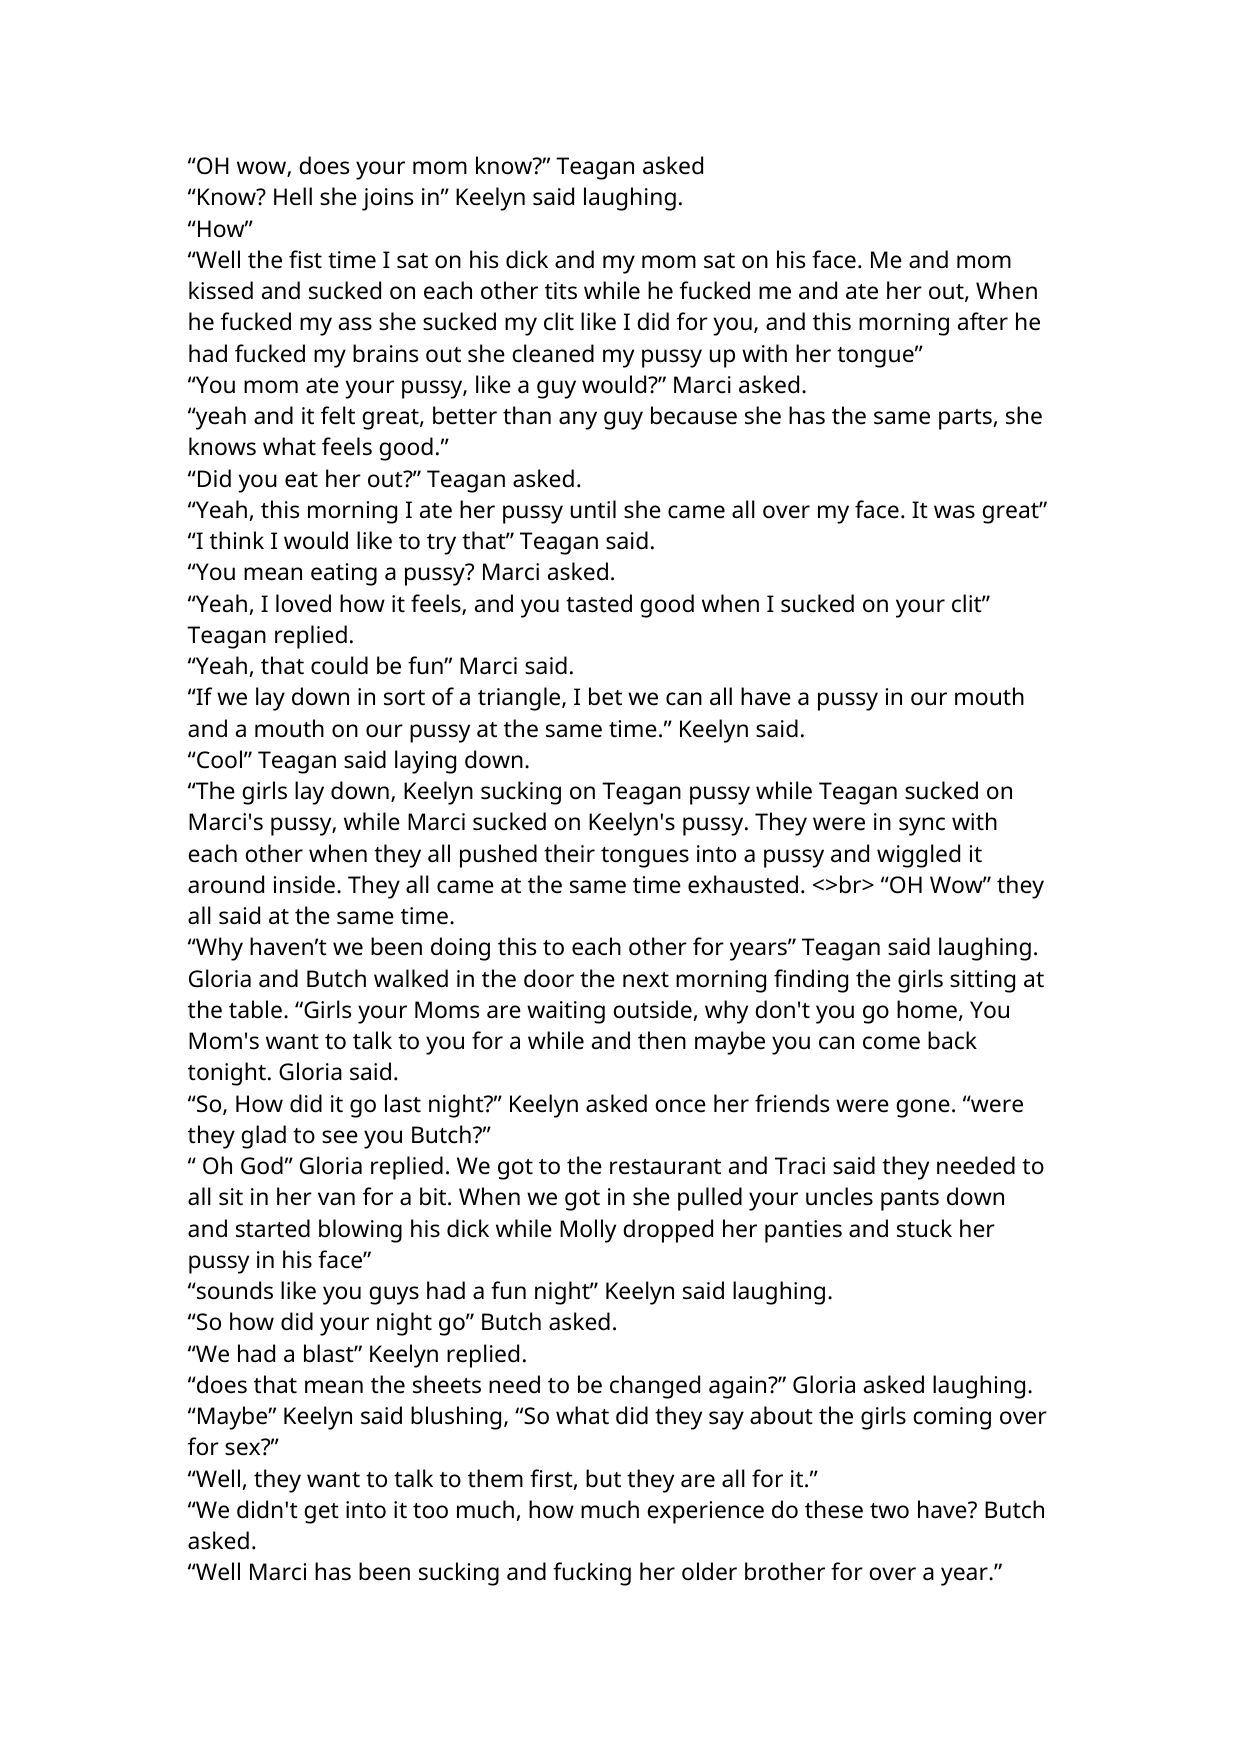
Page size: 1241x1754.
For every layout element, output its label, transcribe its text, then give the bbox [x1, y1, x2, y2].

text “We had a blast” Keelyn replied. [187, 1337, 1053, 1369]
text “Yeah, that could be fun” Marci said. [187, 650, 1053, 681]
text “Well the fist time I sat on his dick and my mom sat on his face. Me and mom kissed and sucked on each other tits while he fucked me and ate her out, When he fucked my ass she sucked my clit like I did for you, and this morning after he had fucked my brains out she cleaned my pussy up with her tongue” [187, 244, 1053, 369]
text “sounds like you guys had a fun night” Keelyn said laughing. [187, 1275, 1053, 1306]
text “I think I would like to try that” Teagan said. [187, 525, 1053, 556]
text “How” [187, 212, 1053, 244]
text “OH wow, does your mom know?” Teagan asked [187, 150, 1053, 181]
text “ Oh God” Gloria replied. We got to the restaurant and Traci said they needed to all sit in her van for a bit. When we got in she pulled your uncles pants down and started blowing his dick while Molly dropped her panties and stuck her pussy in his face” [187, 1150, 1053, 1275]
text Gloria and Butch walked in the door the next morning finding the girls sitting at the table. “Girls your Moms are waiting outside, why don't you go home, You Mom's want to talk to you for a while and then maybe you can come back tonight. Gloria said. [187, 962, 1053, 1087]
text “You mean eating a pussy? Marci asked. [187, 556, 1053, 587]
text “Why haven’t we been doing this to each other for years” Teagan said laughing. [187, 931, 1053, 962]
text “Cool” Teagan said laying down. [187, 744, 1053, 775]
text “Know? Hell she joins in” Keelyn said laughing. [187, 181, 1053, 212]
text “does that mean the sheets need to be changed again?” Gloria asked laughing. [187, 1369, 1053, 1400]
text “Did you eat her out?” Teagan asked. [187, 462, 1053, 494]
text “So how did your night go” Butch asked. [187, 1306, 1053, 1337]
text “Maybe” Keelyn said blushing, “So what did they say about the girls coming over for sex?” [187, 1400, 1053, 1462]
text “Yeah, I loved how it feels, and you tasted good when I sucked on your clit” Teagan replied. [187, 587, 1053, 650]
text “You mom ate your pussy, like a guy would?” Marci asked. [187, 369, 1053, 400]
text “So, How did it go last night?” Keelyn asked once her friends were gone. “were they glad to see you Butch?” [187, 1087, 1053, 1150]
text “The girls lay down, Keelyn sucking on Teagan pussy while Teagan sucked on Marci's pussy, while Marci sucked on Keelyn's pussy. They were in sync with each other when they all pushed their tongues into a pussy and wiggled it around inside. They all came at the same time exhausted. <>br> “OH Wow” they all said at the same time. [187, 775, 1053, 931]
text “Yeah, this morning I ate her pussy until she came all over my face. It was great” [187, 494, 1053, 525]
text “Well Marci has been sucking and fucking her older brother for over a year.” [187, 1556, 1053, 1587]
text “Well, they want to talk to them first, but they are all for it.” [187, 1462, 1053, 1494]
text “If we lay down in sort of a triangle, I bet we can all have a pussy in our mouth and a mouth on our pussy at the same time.” Keelyn said. [187, 681, 1053, 744]
text “We didn't get into it too much, how much experience do these two have? Butch asked. [187, 1494, 1053, 1556]
text “yeah and it felt great, better than any guy because she has the same parts, she knows what feels good.” [187, 400, 1053, 462]
